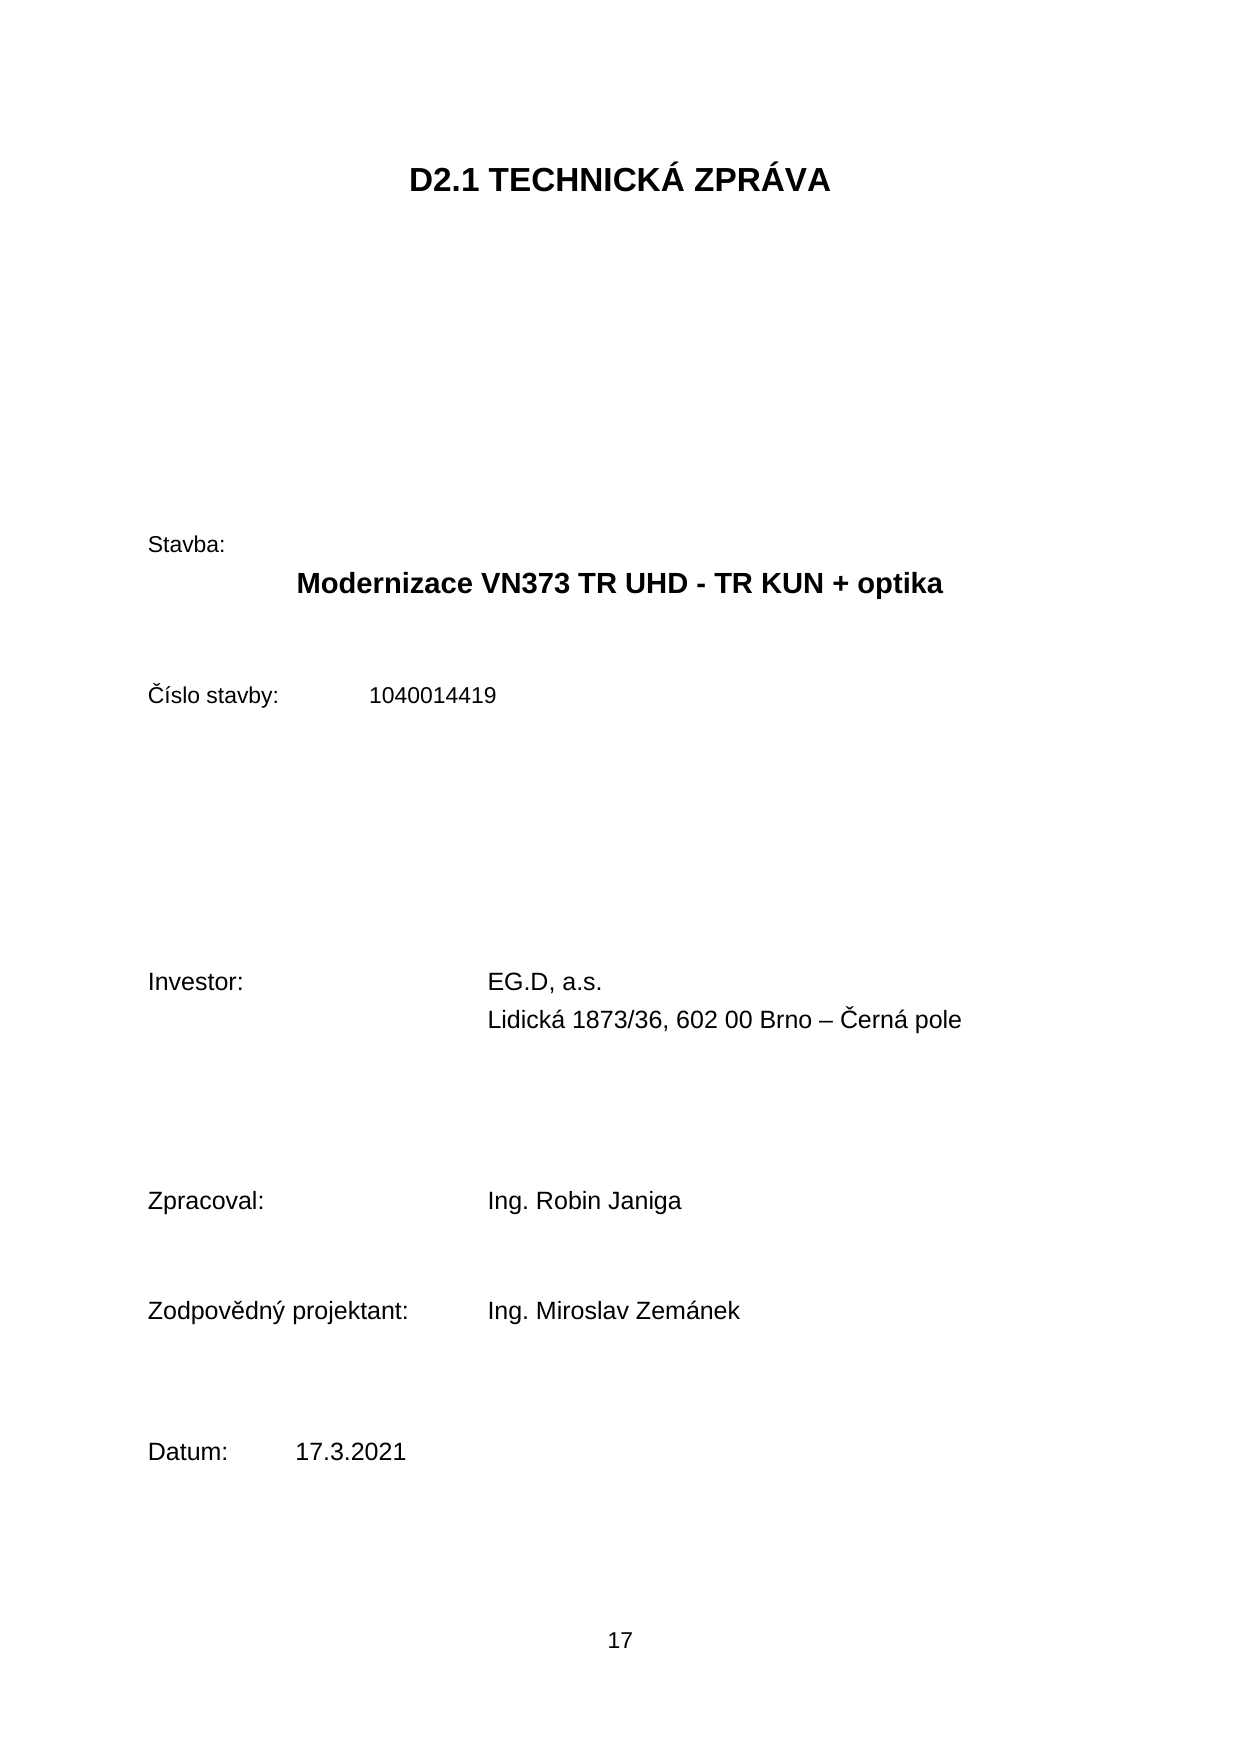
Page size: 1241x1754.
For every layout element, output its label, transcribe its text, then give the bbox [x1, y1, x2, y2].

text Zpracoval: Ing. Robin Janiga [148, 1186, 1093, 1215]
text Stavba: [148, 531, 1093, 557]
text Číslo stavby: 1040014419 [148, 682, 1093, 709]
text D2.1 TECHNICKÁ ZPRÁVA [148, 160, 1093, 198]
text Investor: EG.D, a.s. [148, 967, 1093, 995]
text Lidická 1873/36, 602 00 Brno – Černá pole [148, 1005, 1093, 1034]
text Zodpovědný projektant: Ing. Miroslav Zemánek [148, 1296, 1093, 1325]
text Modernizace VN373 TR UHD - TR KUN + optika [148, 566, 1093, 600]
text Datum: 17.3.2021 [148, 1437, 1093, 1466]
